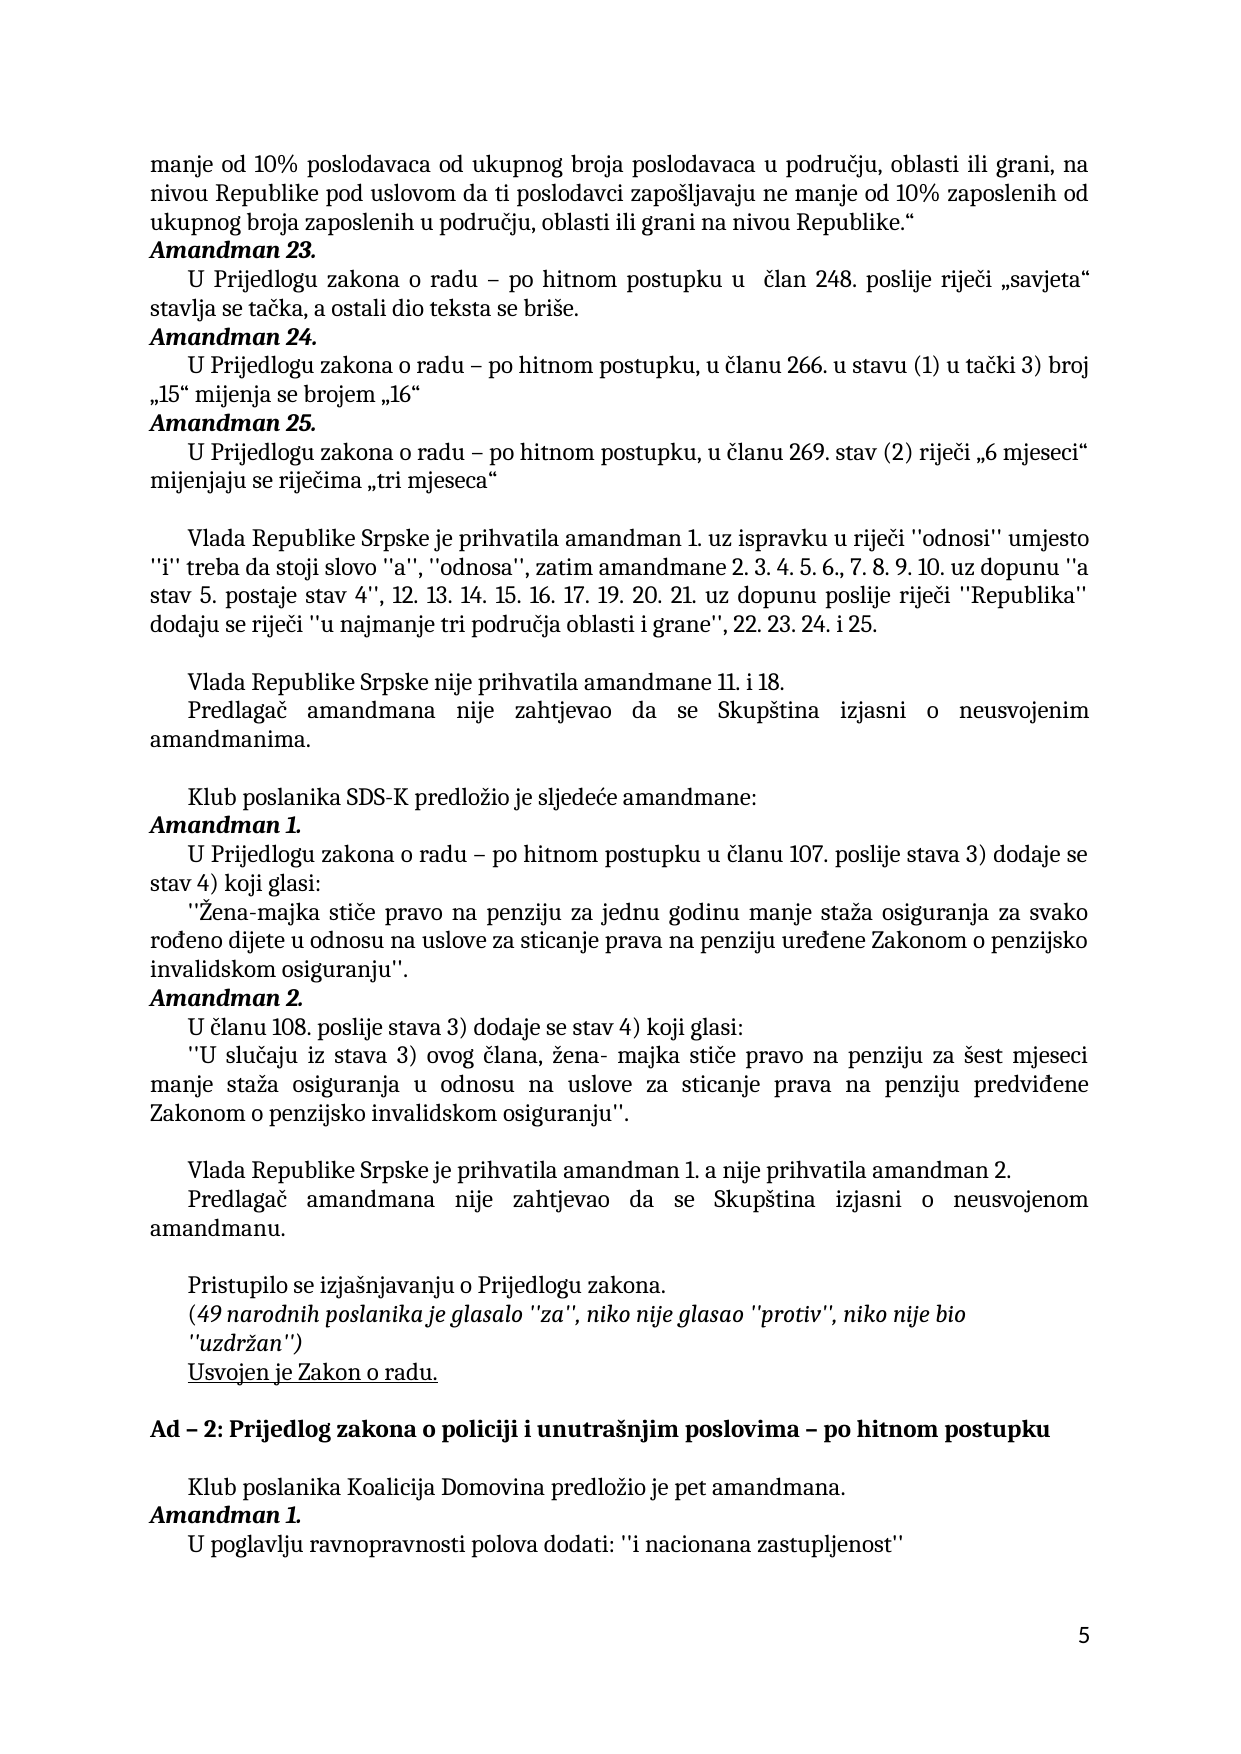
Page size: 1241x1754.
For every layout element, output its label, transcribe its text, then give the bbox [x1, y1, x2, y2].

text Amandman 1. [150, 1501, 1090, 1530]
text ''Žena-majka stiče pravo na penziju za jednu godinu manje staža osiguranja za svako rođeno dijete u odnosu na uslove za sticanje prava na penziju uređene Zakonom o penzijsko invalidskom osiguranju''. [150, 897, 1090, 984]
text Amandman 23. [150, 236, 1090, 265]
text Amandman 2. [150, 984, 1090, 1012]
text Vlada Republike Srpske je prihvatila amandman 1. a nije prihvatila amandman 2. [150, 1156, 1090, 1185]
text Vlada Republike Srpske je prihvatila amandman 1. uz ispravku u riječi ''odnosi'' umjesto ''i'' treba da stoji slovo ''a'', ''odnosa'', zatim amandmane 2. 3. 4. 5. 6., 7. 8. 9. 10. uz dopunu ''a stav 5. postaje stav 4'', 12. 13. 14. 15. 16. 17. 19. 20. 21. uz dopunu poslije riječi ''Republika'' dodaju se riječi ''u najmanje tri područja oblasti i grane'', 22. 23. 24. i 25. [150, 524, 1090, 639]
text Usvojen je Zakon o radu. [150, 1357, 1090, 1386]
text Pristupilo se izjašnjavanju o Prijedlogu zakona. [150, 1271, 1090, 1300]
text U poglavlju ravnopravnosti polova dodati: ''i nacionana zastupljenost'' [150, 1530, 1090, 1559]
text Amandman 1. [150, 811, 1090, 840]
text U Prijedlogu zakona o radu – po hitnom postupku u članu 107. poslije stava 3) dodaje se stav 4) koji glasi: [150, 840, 1090, 897]
text Predlagač amandmana nije zahtjevao da se Skupština izjasni o neusvojenom amandmanu. [150, 1185, 1090, 1242]
text ''uzdržan'') [150, 1329, 1090, 1357]
text Vlada Republike Srpske nije prihvatila amandmane 11. i 18. [150, 667, 1090, 696]
text U Prijedlogu zakona o radu – po hitnom postupku u član 248. poslije riječi „savjeta“ stavlja se tačka, a ostali dio teksta se briše. [150, 265, 1090, 322]
subtitle Ad – 2: Prijedlog zakona o policiji i unutrašnjim poslovima – po hitnom postupku [150, 1415, 1090, 1444]
text U Prijedlogu zakona o radu – po hitnom postupku, u članu 269. stav (2) riječi „6 mjeseci“ mijenjaju se riječima „tri mjeseca“ [150, 437, 1090, 495]
text (49 narodnih poslanika je glasalo ''za'', niko nije glasao ''protiv'', niko nije bio [150, 1300, 1090, 1329]
text Amandman 25. [150, 409, 1090, 437]
text Klub poslanika Koalicija Domovina predložio je pet amandmana. [150, 1472, 1090, 1501]
text Amandman 24. [150, 322, 1090, 351]
text U Prijedlogu zakona o radu – po hitnom postupku, u članu 266. u stavu (1) u tački 3) broj „15“ mijenja se brojem „16“ [150, 351, 1090, 409]
text U članu 108. poslije stava 3) dodaje se stav 4) koji glasi: [150, 1012, 1090, 1041]
text Klub poslanika SDS-K predložio je sljedeće amandmane: [150, 782, 1090, 811]
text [150, 150, 1090, 236]
text Predlagač amandmana nije zahtjevao da se Skupština izjasni o neusvojenim amandmanima. [150, 696, 1090, 754]
text ''U slučaju iz stava 3) ovog člana, žena- majka stiče pravo na penziju za šest mjeseci manje staža osiguranja u odnosu na uslove za sticanje prava na penziju predviđene Zakonom o penzijsko invalidskom osiguranju''. [150, 1041, 1090, 1127]
